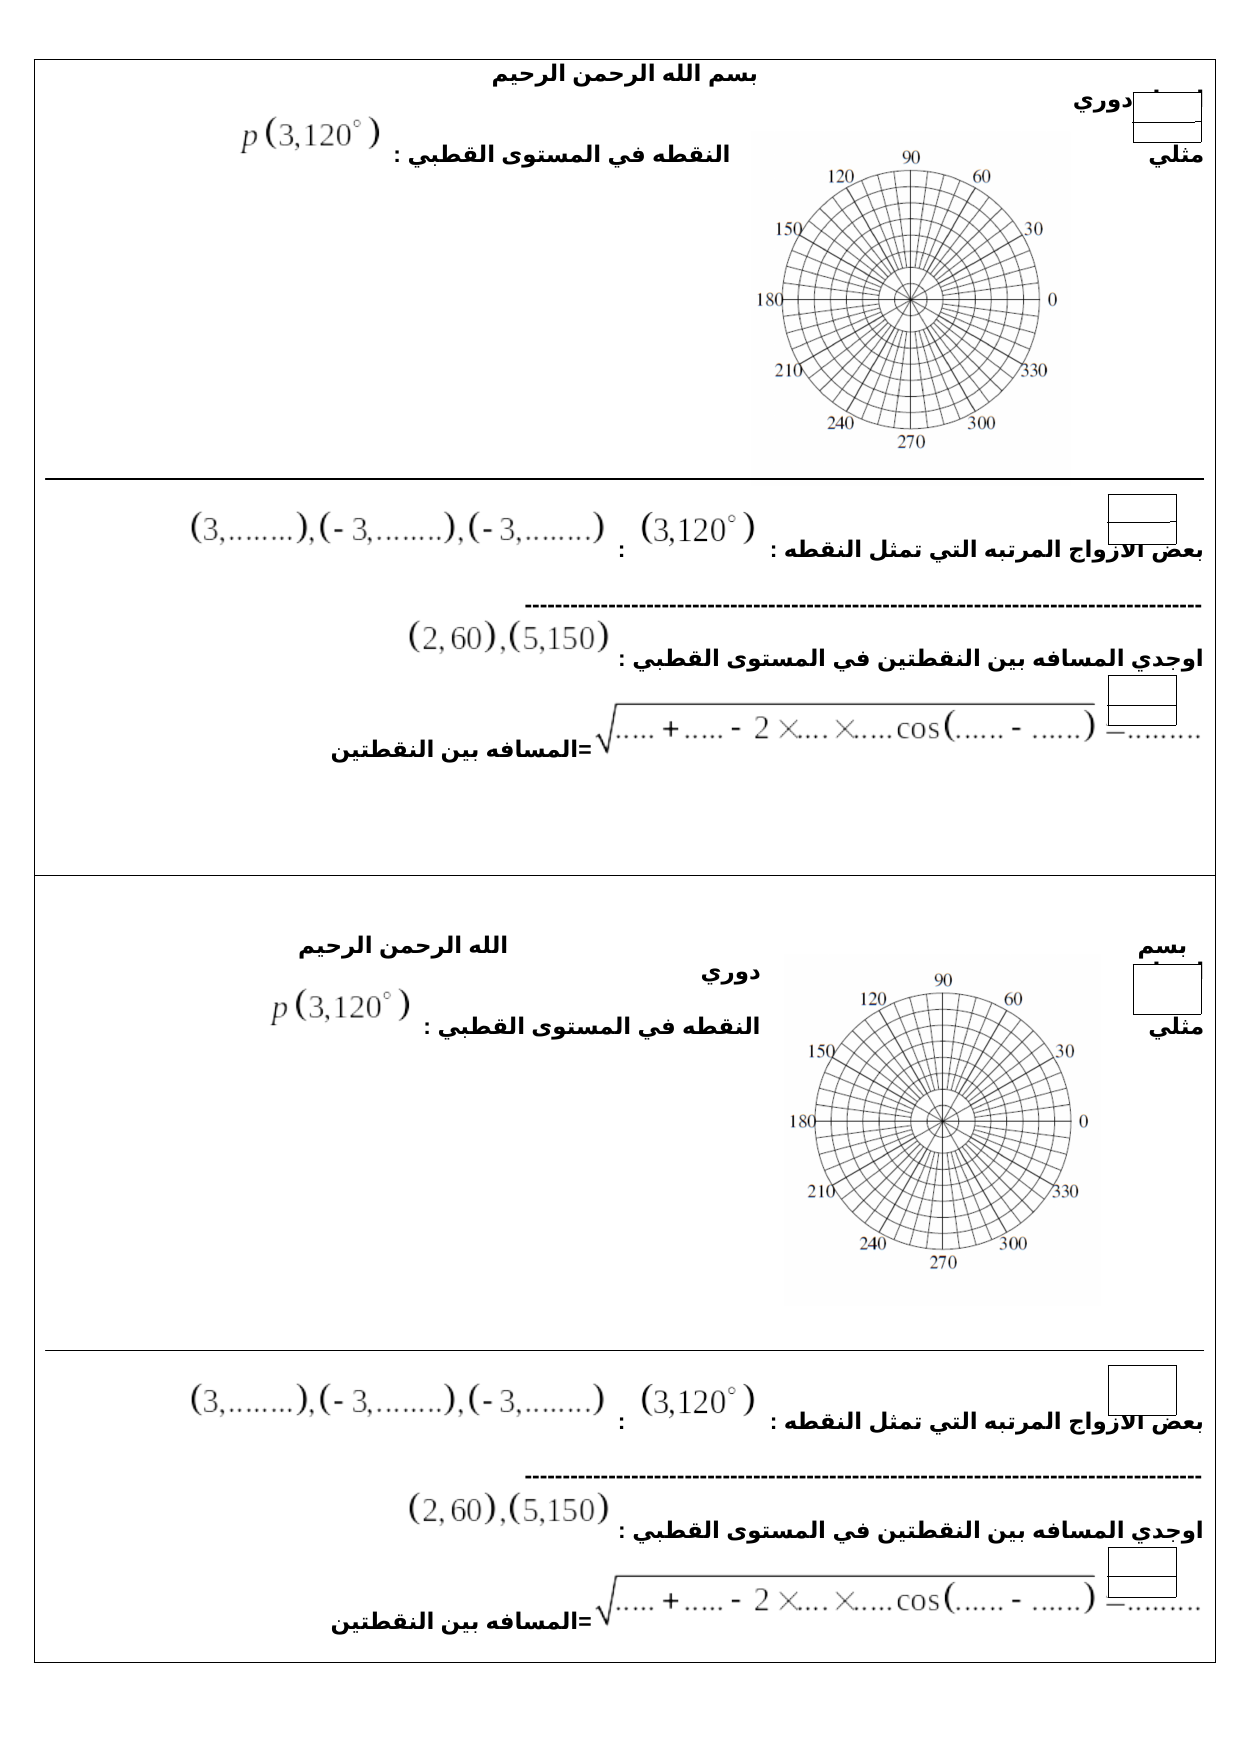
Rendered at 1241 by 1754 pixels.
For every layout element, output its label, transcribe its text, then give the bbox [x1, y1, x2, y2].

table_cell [35, 876, 1215, 1662]
table_header بسم الله الرحمن الرحيم اختبار دوري مثلي النقطه في المستوى القطبي : بعض الازواج المرتبه التي تمثل النقطه : : ----------------------------------------------------------------------------------------- اوجدي المسافه بين النقطتين في المستوى القطبي : =المسافه بين النقطتين [35, 60, 1215, 874]
